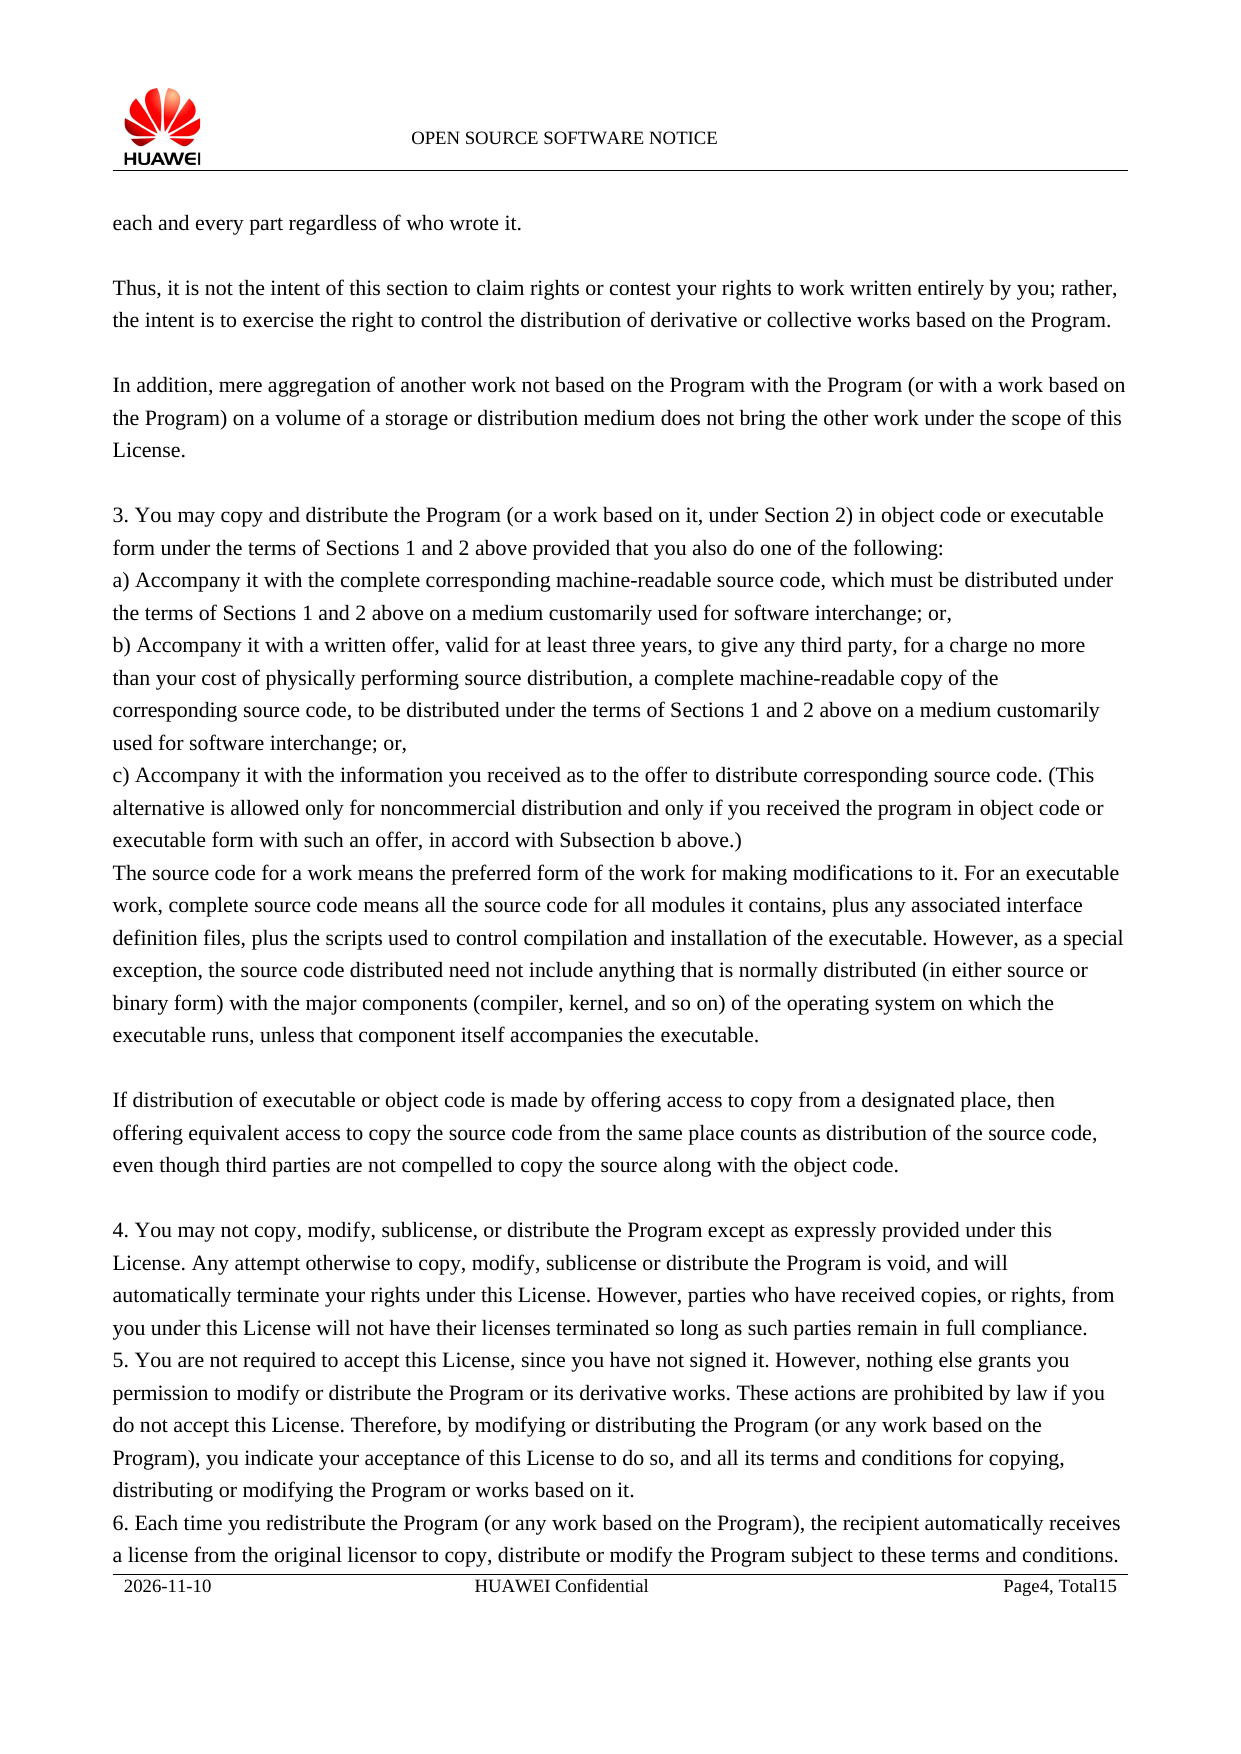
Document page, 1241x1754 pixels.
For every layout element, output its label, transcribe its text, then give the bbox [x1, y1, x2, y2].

picture [124, 88, 201, 165]
